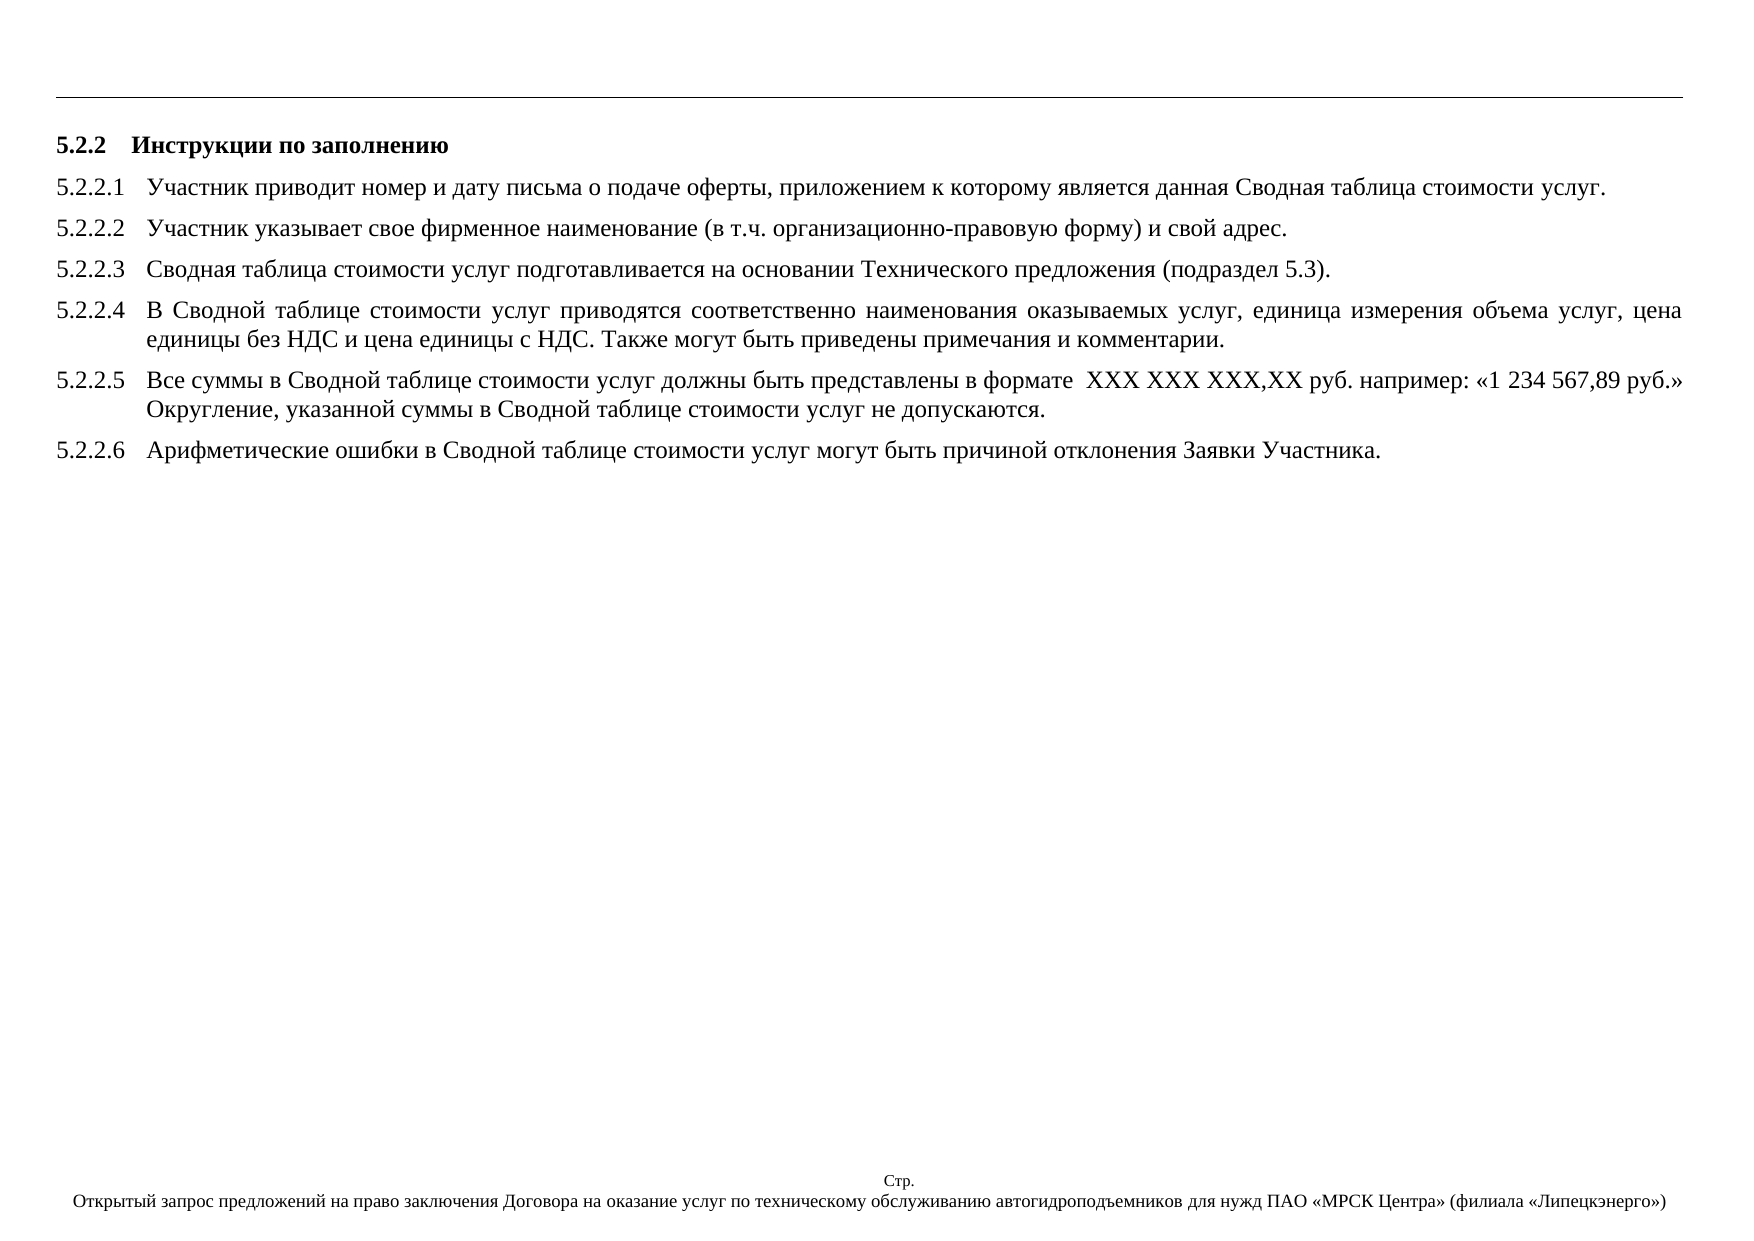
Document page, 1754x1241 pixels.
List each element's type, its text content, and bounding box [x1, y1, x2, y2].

subtitle Инструкции по заполнению [56, 131, 1683, 159]
list Все суммы в Сводной таблице стоимости услуг должны быть представлены в формате XXX XXX XXX,XX руб. например: «1 234 567,89 руб.» Округление, указанной суммы в Сводной таблице стоимости услуг не допускаются. [56, 366, 1683, 423]
list В Сводной таблице стоимости услуг приводятся соответственно наименования оказываемых услуг, единица измерения объема услуг, цена единицы без НДС и цена единицы с НДС. Также могут быть приведены примечания и комментарии. [56, 296, 1683, 353]
list Участник указывает свое фирменное наименование (в т.ч. организационно-правовую форму) и свой адрес. [56, 213, 1683, 242]
list Арифметические ошибки в Сводной таблице стоимости услуг могут быть причиной отклонения Заявки Участника. [56, 436, 1683, 464]
list Участник приводит номер и дату письма о подаче оферты, приложением к которому является данная Сводная таблица стоимости услуг. [56, 172, 1683, 201]
list Сводная таблица стоимости услуг подготавливается на основании Технического предложения (подраздел 5.3). [56, 254, 1683, 283]
